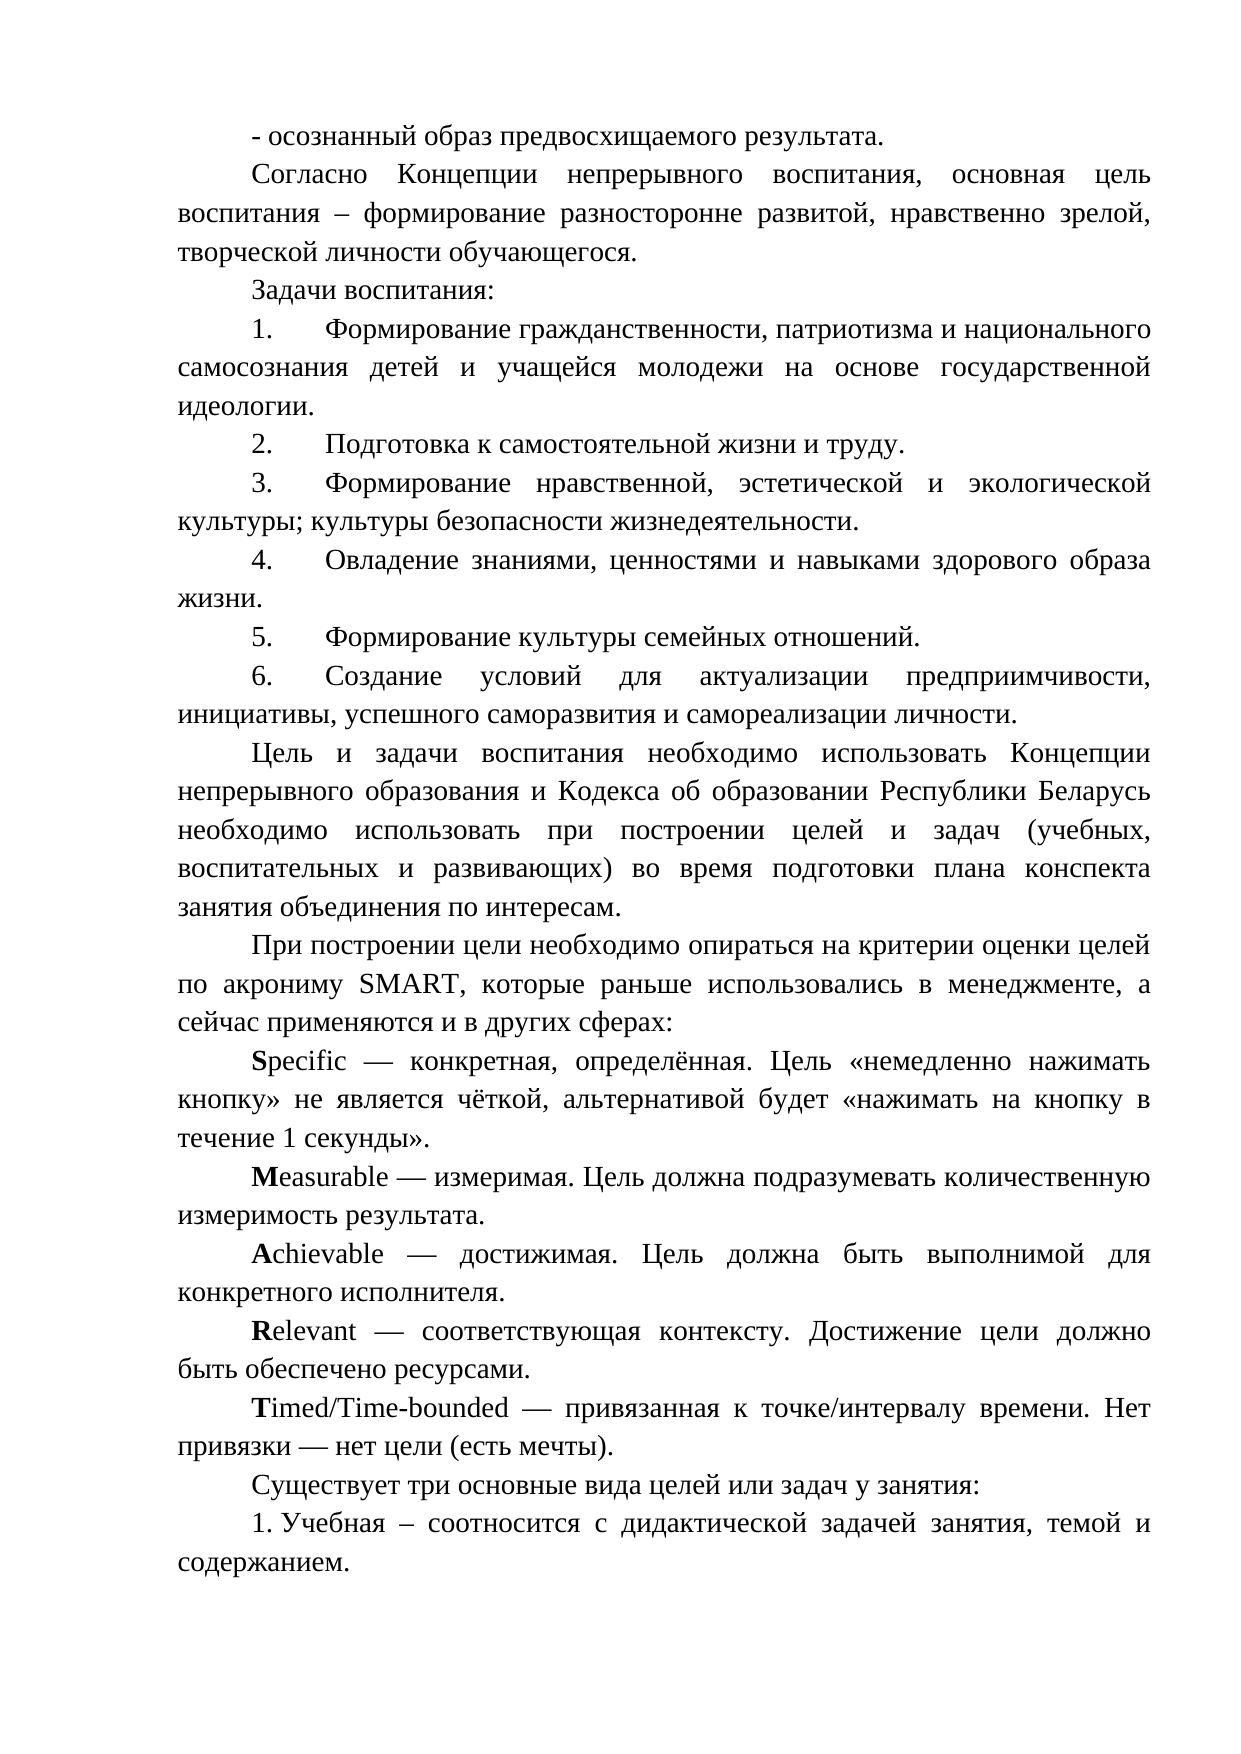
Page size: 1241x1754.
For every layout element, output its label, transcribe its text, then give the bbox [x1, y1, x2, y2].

list Существует три основные вида целей или задач у занятия: [177, 1467, 1152, 1501]
list Relevant — соответствующая контексту. Достижение цели должно быть обеспечено ресурсами. [177, 1313, 1152, 1385]
list Timed/Time-bounded — привязанная к точке/интервалу времени. Нет привязки — нет цели (есть мечты). [177, 1390, 1152, 1462]
list Формирование культуры семейных отношений. [177, 619, 1152, 653]
list Подготовка к самостоятельной жизни и труду. [177, 426, 1152, 460]
list Specific — конкретная, определённая. Цель «немедленно нажимать кнопку» не является чёткой, альтернативой будет «нажимать на кнопку в течение 1 секунды». [177, 1043, 1152, 1154]
text Задачи воспитания: [177, 272, 1152, 306]
list При построении цели необходимо опираться на критерии оценки целей по акрониму SMART, которые раньше использовались в менеджменте, а сейчас применяются и в других сферах: [177, 927, 1152, 1038]
list Measurable — измеримая. Цель должна подразумевать количественную измеримость результата. [177, 1159, 1152, 1231]
list Achievable — достижимая. Цель должна быть выполнимой для конкретного исполнителя. [177, 1236, 1152, 1308]
list Цель и задачи воспитания необходимо использовать Концепции непрерывного образования и Кодекса об образовании Республики Беларусь необходимо использовать при построении целей и задач (учебных, воспитательных и развивающих) во время подготовки плана конспекта занятия объединения по интересам. [177, 735, 1152, 922]
list Создание условий для актуализации предприимчивости, инициативы, успешного саморазвития и самореализации личности. [177, 658, 1152, 730]
text - осознанный образ предвосхищаемого результата. [177, 118, 1152, 152]
list Овладение знаниями, ценностями и навыками здорового образа жизни. [177, 542, 1152, 614]
list Учебная – соотносится с дидактической задачей занятия, темой и содержанием. [177, 1506, 1152, 1578]
list Формирование гражданственности, патриотизма и национального самосознания детей и учащейся молодежи на основе государственной идеологии. [177, 311, 1152, 421]
text Согласно Концепции непрерывного воспитания, основная цель воспитания – формирование разносторонне развитой, нравственно зрелой, творческой личности обучающегося. [177, 157, 1152, 267]
list Формирование нравственной, эстетической и экологической культуры; культуры безопасности жизнедеятельности. [177, 465, 1152, 537]
